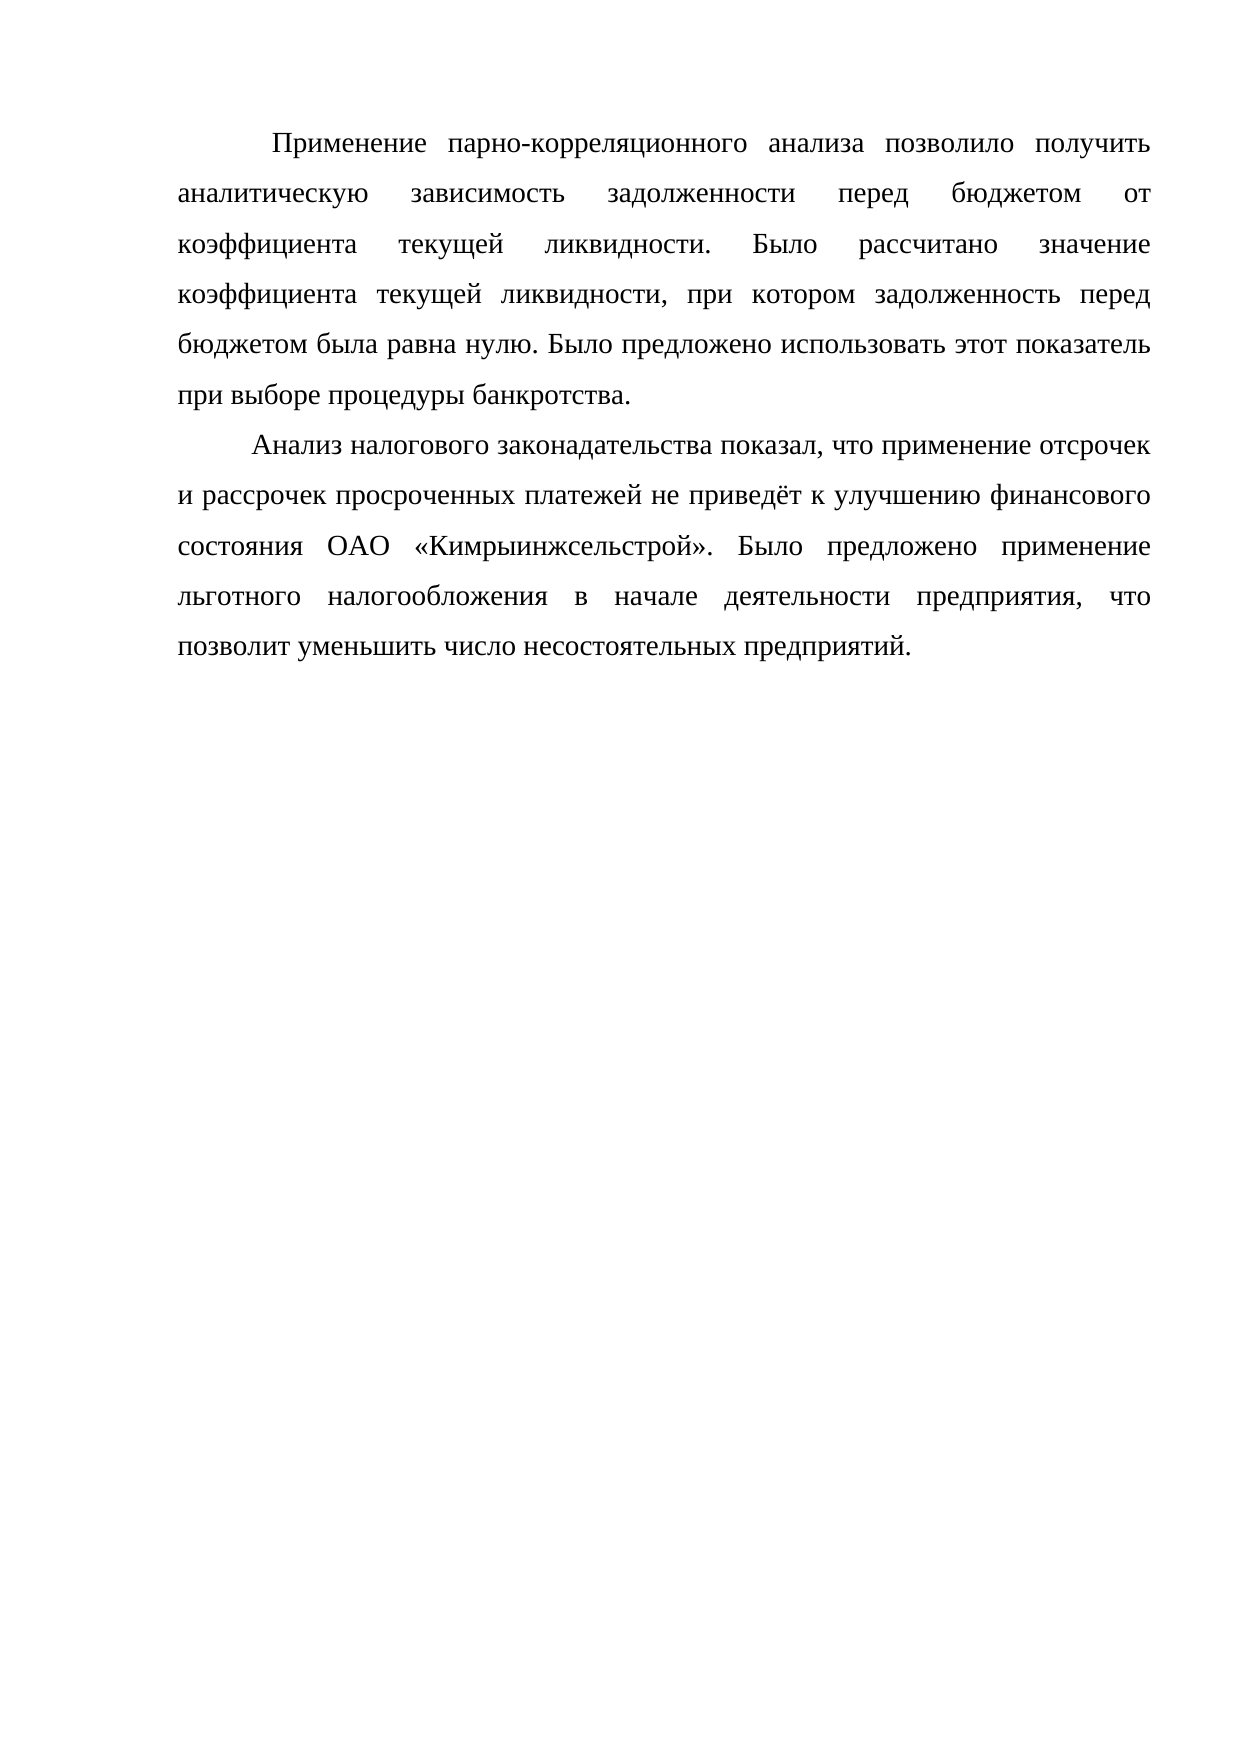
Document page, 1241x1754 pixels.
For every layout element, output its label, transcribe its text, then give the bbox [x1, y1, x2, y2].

text Применение парно-корреляционного анализа позволило получить аналитическую зависимость задолженности перед бюджетом от коэффициента текущей ликвидности. Было рассчитано значение коэффициента текущей ликвидности, при котором задолженность перед бюджетом была равна нулю. Было предложено использовать этот показатель при выборе процедуры банкротства. [177, 125, 1152, 410]
text Анализ налогового законадательства показал, что применение отсрочек и рассрочек просроченных платежей не приведёт к улучшению финансового состояния ОАО «Кимрыинжсельстрой». Было предложено применение льготного налогообложения в начале деятельности предприятия, что позволит уменьшить число несостоятельных предприятий. [177, 427, 1152, 662]
